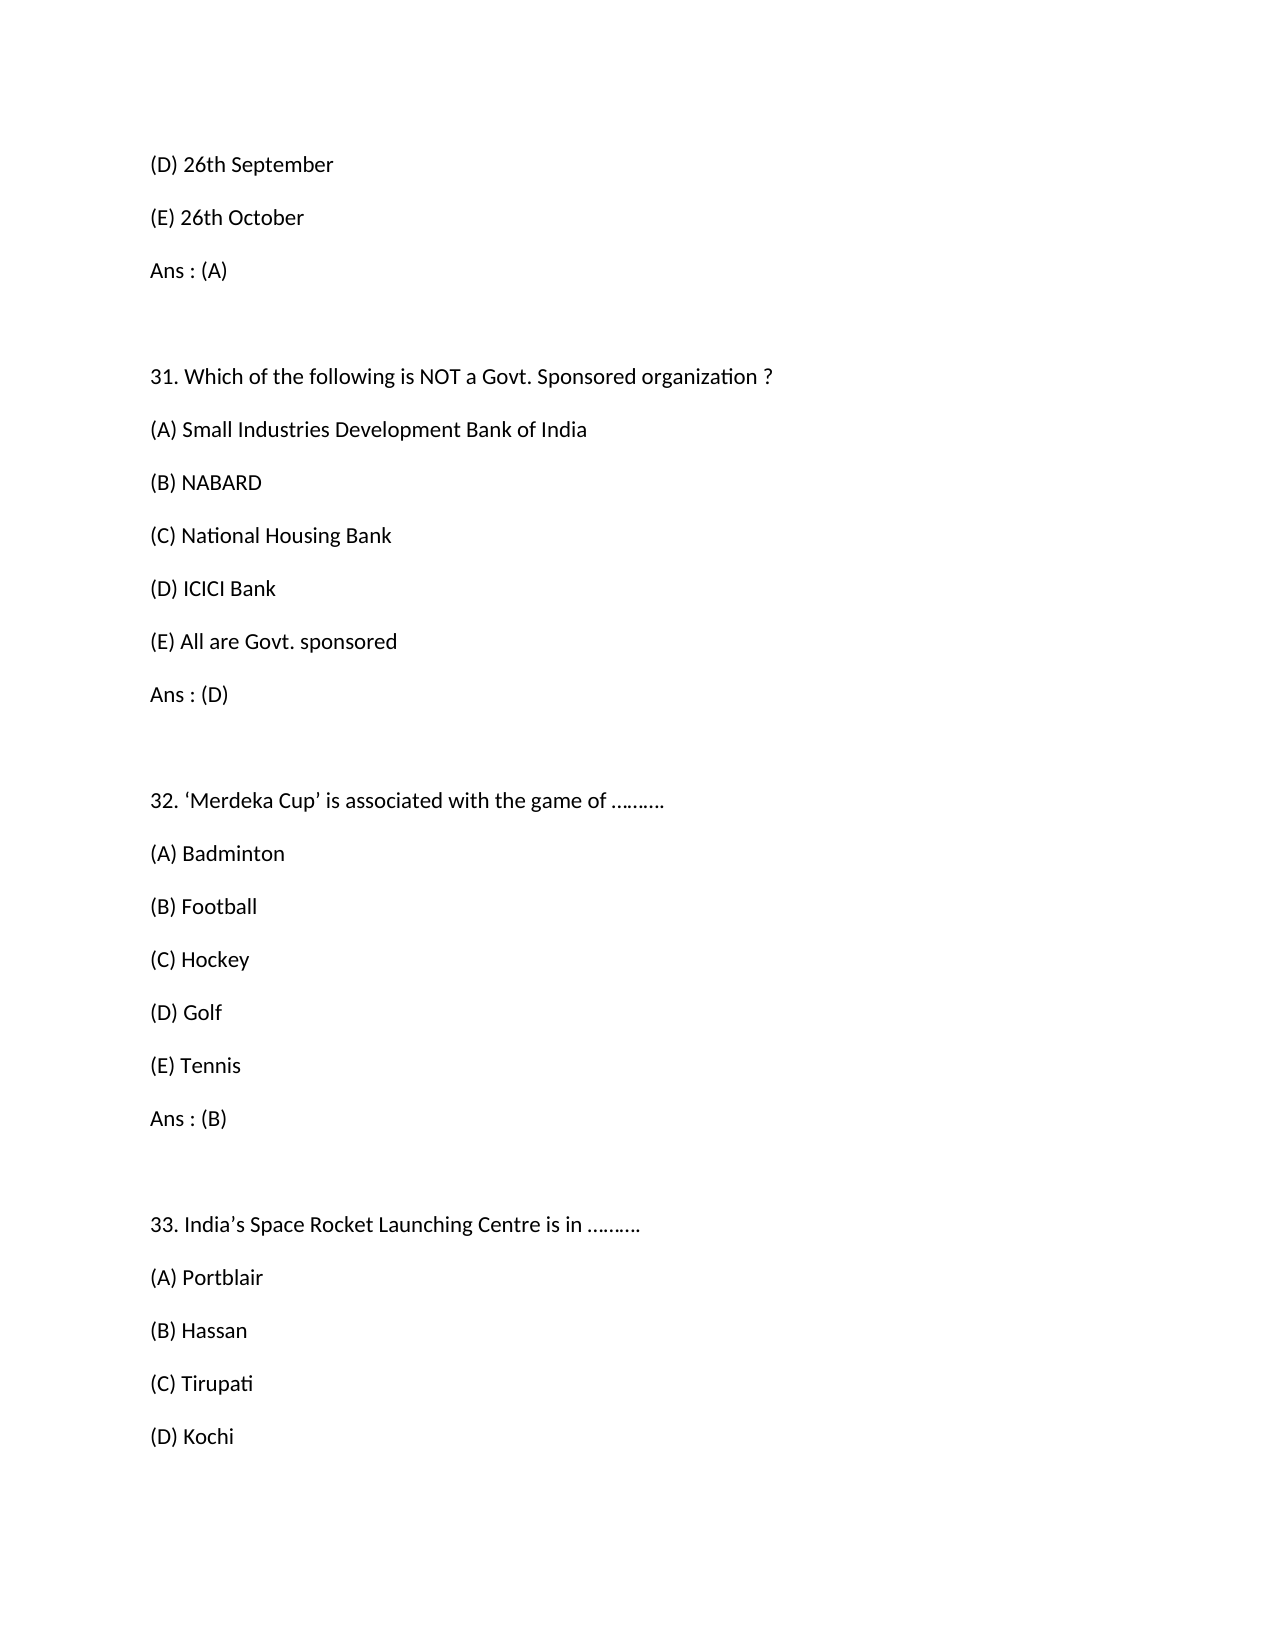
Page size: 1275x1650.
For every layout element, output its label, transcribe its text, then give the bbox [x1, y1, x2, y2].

text 33. India’s Space Rocket Launching Centre is in ………. [150, 1210, 1125, 1238]
text (D) Golf [150, 998, 1125, 1026]
text 32. ‘Merdeka Cup’ is associated with the game of ………. [150, 786, 1125, 814]
text Ans : (D) [150, 680, 1125, 708]
text (D) 26th September [150, 150, 1125, 178]
text (B) Hassan [150, 1316, 1125, 1344]
text (A) Portblair [150, 1263, 1125, 1291]
text (E) All are Govt. sponsored [150, 627, 1125, 655]
text (A) Badminton [150, 839, 1125, 867]
text (E) Tennis [150, 1051, 1125, 1079]
text Ans : (B) [150, 1104, 1125, 1132]
text (C) Hockey [150, 945, 1125, 973]
text (C) National Housing Bank [150, 521, 1125, 549]
text Ans : (A) [150, 256, 1125, 284]
text (C) Tirupati [150, 1369, 1125, 1397]
text (A) Small Industries Development Bank of India [150, 415, 1125, 443]
text (D) ICICI Bank [150, 574, 1125, 602]
text 31. Which of the following is NOT a Govt. Sponsored organization ? [150, 362, 1125, 390]
text (B) NABARD [150, 468, 1125, 496]
text (D) Kochi [150, 1422, 1125, 1451]
text (E) 26th October [150, 203, 1125, 231]
text (B) Football [150, 892, 1125, 920]
